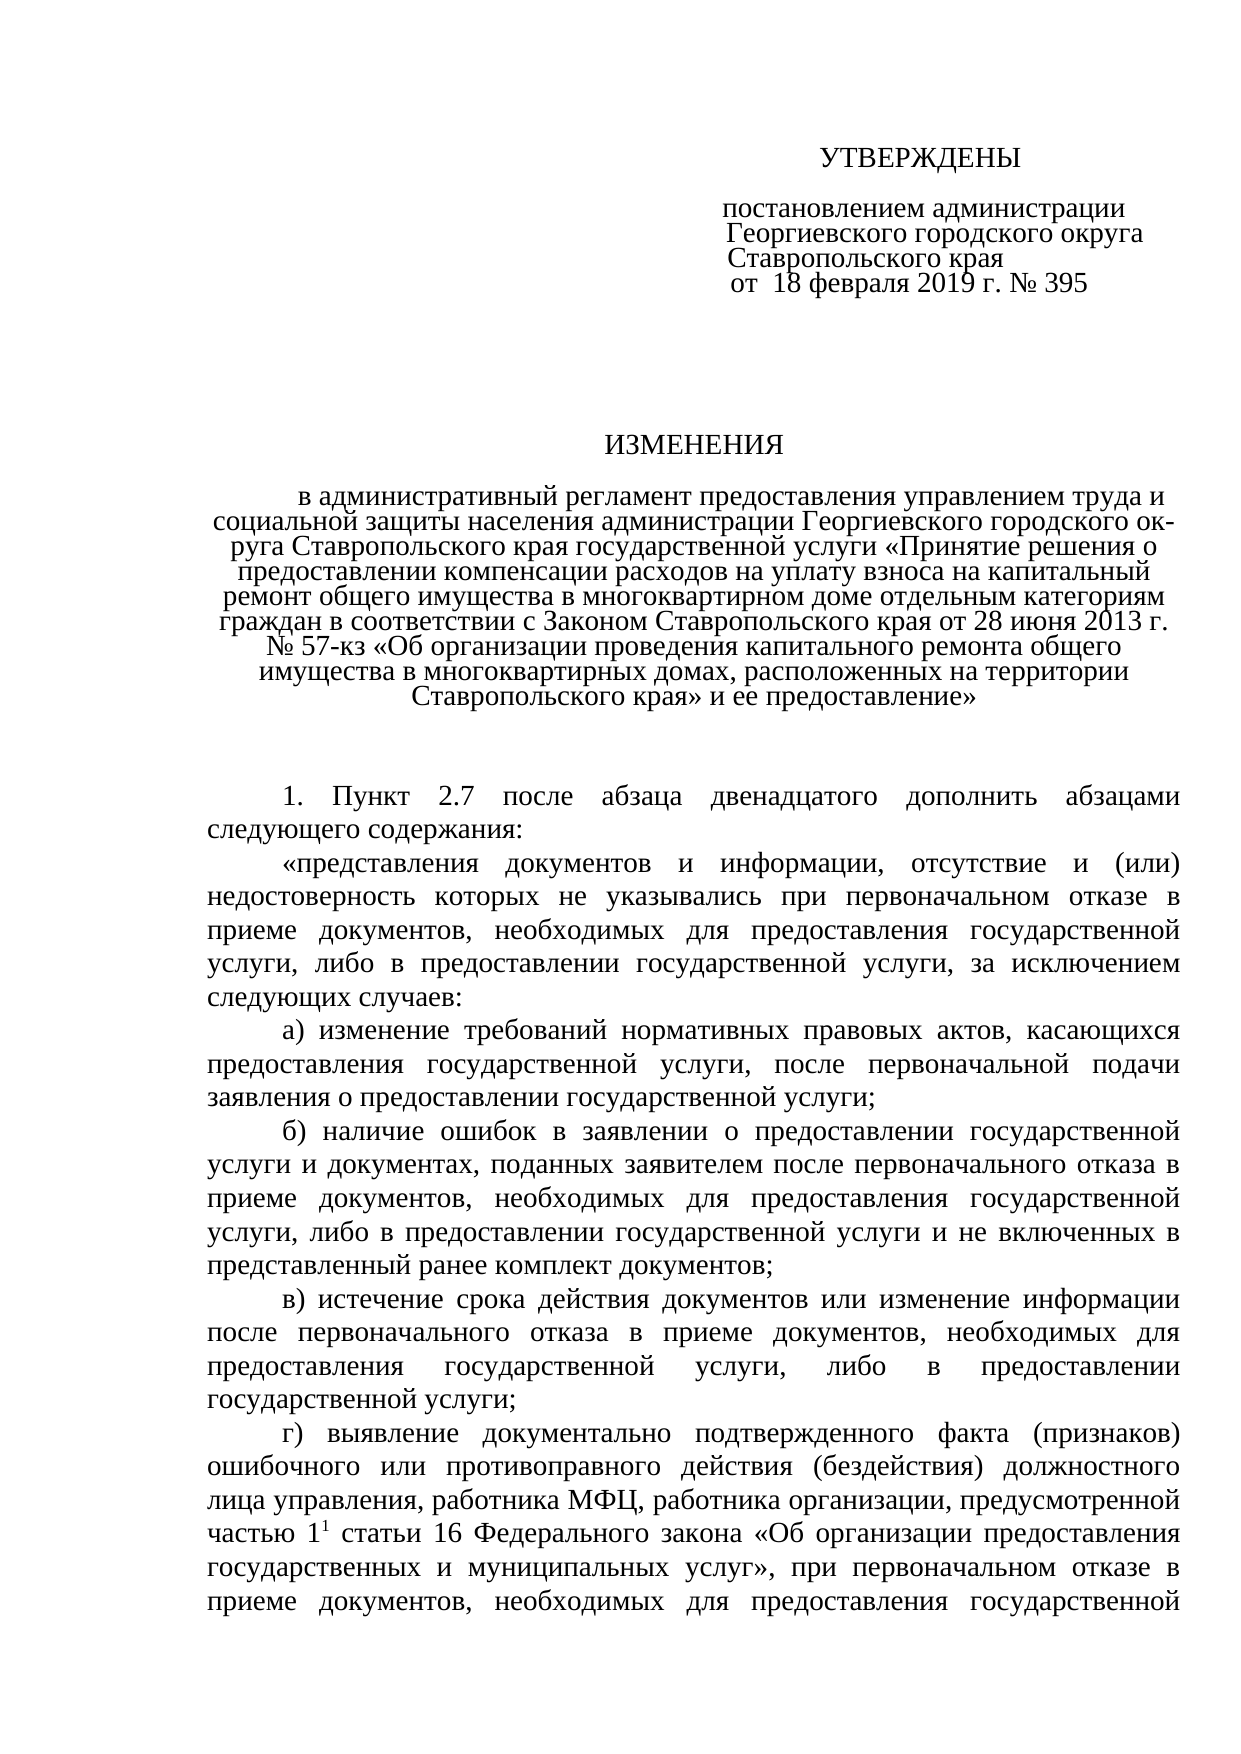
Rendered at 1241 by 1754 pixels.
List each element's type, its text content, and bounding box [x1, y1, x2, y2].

text в) истечение срока действия документов или изменение информации после первоначального отказа в приеме документов, необходимых для предоставления государственной услуги, либо в предоставлении государственной услуги; [207, 1281, 1181, 1415]
text от 18 февраля 2019 г. № 395 [819, 273, 1181, 298]
text от 18 февраля 2019 г. № 395 [207, 273, 816, 298]
text Ставропольского края [207, 248, 1181, 273]
text УТВЕРЖДЕНЫ [954, 148, 1181, 173]
text постановлением администрации [207, 198, 1181, 223]
text б) наличие ошибок в заявлении о предоставлении государственной услуги и документах, поданных заявителем после первоначального отказа в приеме документов, необходимых для предоставления государственной услуги, либо в предоставлении государственной услуги и не включенных в представленный ранее комплект документов; [207, 1113, 1181, 1281]
text в административный регламент предоставления управлением труда и социальной защиты населения администрации Георгиевского городского ок-руга Ставропольского края государственной услуги «Принятие решения о предоставлении компенсации расходов на уплату взноса на капитальный ремонт общего имущества в многоквартирном доме отдельным категориям граждан в соответствии с Законом Ставропольского края от 28 июня . № 57-кз «Об организации проведения капитального ремонта общего имущества в многоквартирных домах, расположенных на территории Ставропольского края» и ее предоставление» [207, 486, 1181, 711]
text ИЗМЕНЕНИЯ [207, 427, 1181, 461]
text а) изменение требований нормативных правовых актов, касающихся предоставления государственной услуги, после первоначальной подачи заявления о предоставлении государственной услуги; [207, 1012, 1181, 1113]
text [207, 1415, 1181, 1616]
text «представления документов и информации, отсутствие и (или) недостоверность которых не указывались при первоначальном отказе в приеме документов, необходимых для предоставления государственной услуги, либо в предоставлении государственной услуги, за исключением следующих случаев: [207, 845, 1181, 1012]
text УТВЕРЖДЕНЫ [207, 148, 944, 173]
text Георгиевского городского округа [207, 223, 1181, 248]
text 1. Пункт 2.7 после абзаца двенадцатого дополнить абзацами следующего содержания: [207, 778, 1181, 845]
